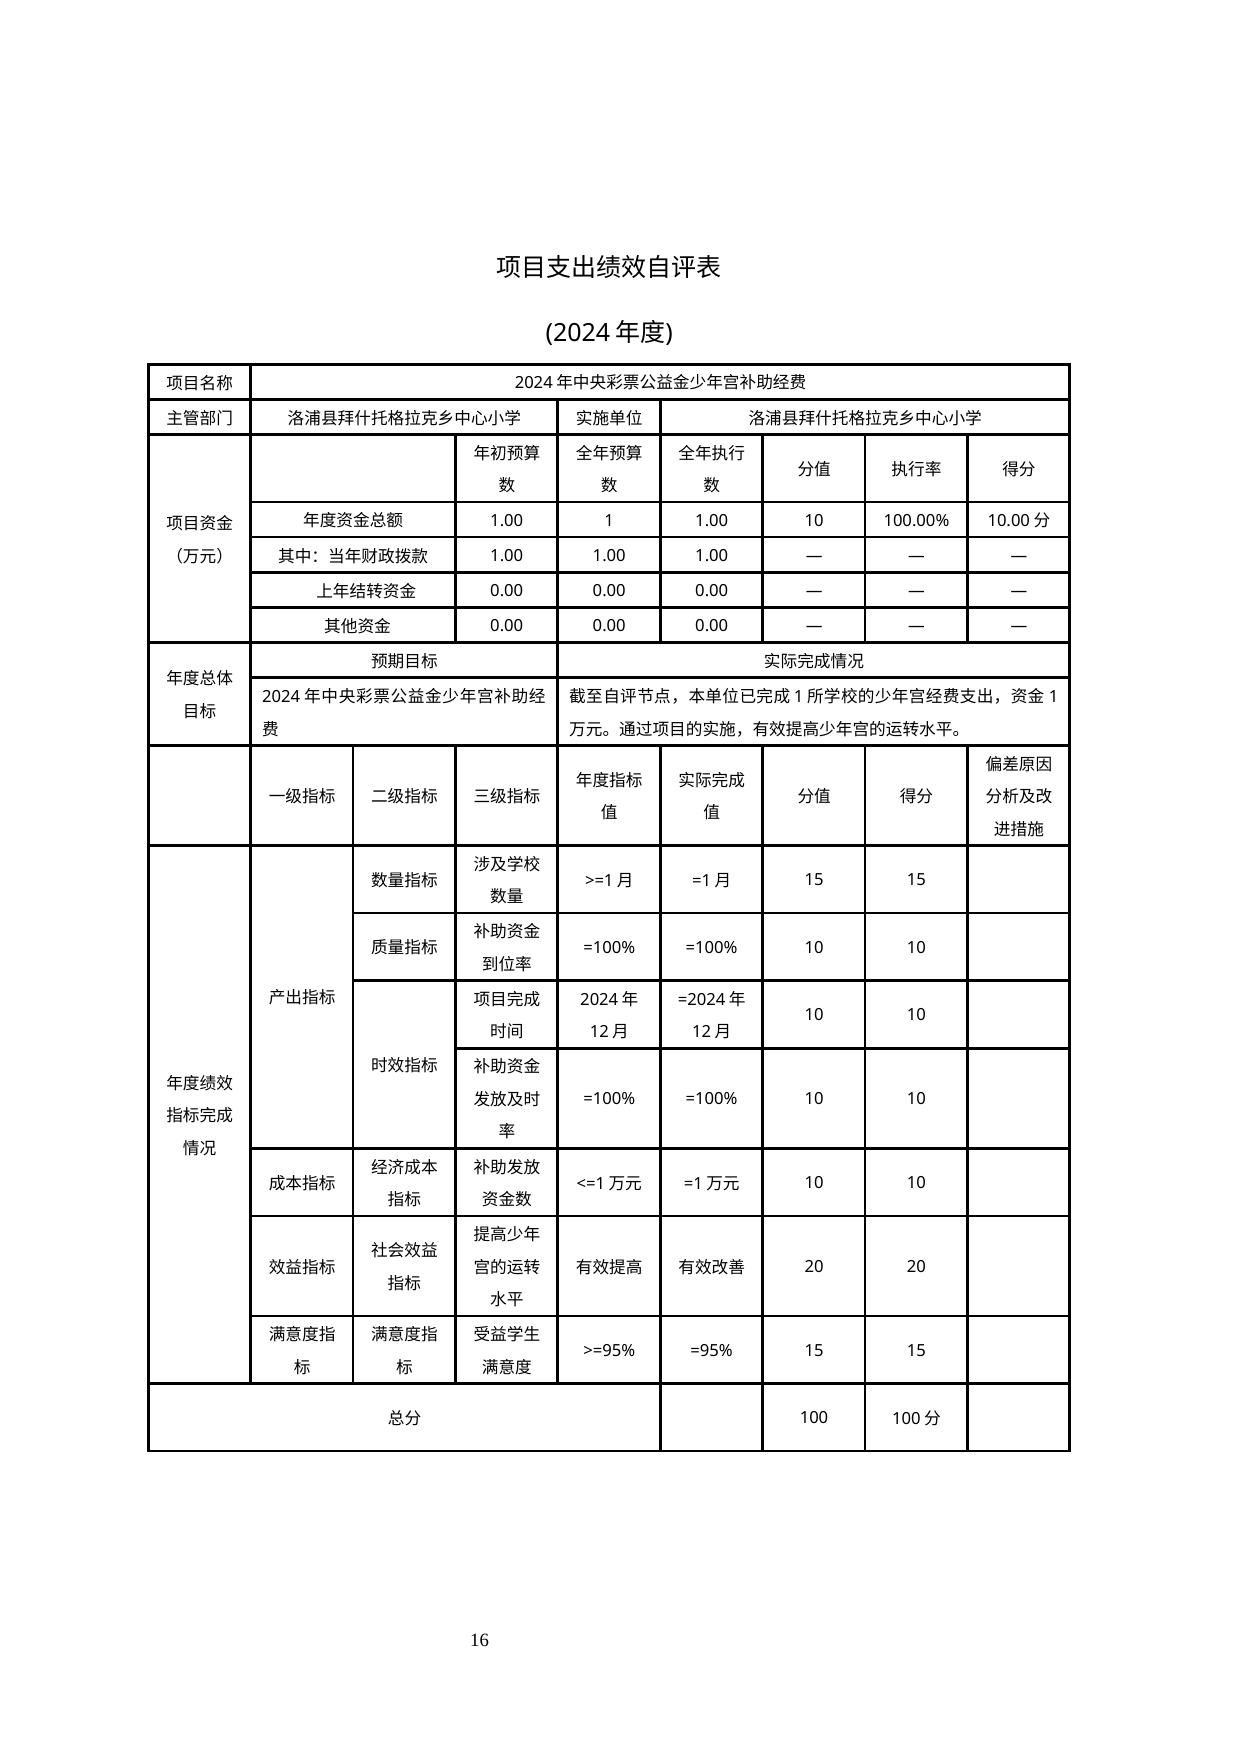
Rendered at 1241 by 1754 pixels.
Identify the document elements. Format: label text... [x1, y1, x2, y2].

table_cell 分值 [764, 747, 864, 844]
table_cell 10 [866, 914, 966, 979]
table_cell 100.00% [866, 503, 966, 536]
table_cell [150, 747, 249, 844]
table_cell =100% [559, 914, 659, 979]
table_cell 分值 [764, 436, 864, 501]
table_cell 15 [764, 847, 864, 912]
table_cell [969, 847, 1068, 912]
table_cell 年度总体目标 [150, 644, 249, 744]
table_cell 15 [866, 847, 966, 912]
table_cell 二级指标 [354, 747, 454, 844]
table_cell 10 [866, 1050, 966, 1147]
table_cell >=95% [559, 1317, 659, 1382]
table_cell 10 [764, 982, 864, 1047]
table_cell — [764, 538, 864, 571]
table_cell 补助资金发放及时率 [457, 1050, 556, 1147]
table_cell 满意度指标 [354, 1317, 454, 1382]
table_cell — [866, 609, 966, 641]
table_cell 上年结转资金 [252, 574, 454, 606]
table_cell 年初预算数 [457, 436, 556, 501]
table_cell (2024年度) [148, 298, 1070, 363]
table_cell [969, 1150, 1068, 1214]
table_cell 补助资金到位率 [457, 914, 556, 979]
table_cell =1月 [662, 847, 761, 912]
table_cell 截至自评节点，本单位已完成1所学校的少年宫经费支出，资金1万元。通过项目的实施，有效提高少年宫的运转水平。 [559, 679, 1068, 744]
table_cell 执行率 [866, 436, 966, 501]
table_cell 一级指标 [252, 747, 352, 844]
table_cell 10 [764, 914, 864, 979]
table_cell — [764, 609, 864, 641]
table_cell — [764, 574, 864, 606]
table_cell [969, 914, 1068, 979]
table_cell 预期目标 [252, 644, 556, 676]
table_cell =95% [662, 1317, 761, 1382]
table_cell 20 [866, 1217, 966, 1314]
table_cell 15 [764, 1317, 864, 1382]
table_cell 0.00 [662, 609, 761, 641]
table_cell 1.00 [457, 503, 556, 536]
table_cell >=1月 [559, 847, 659, 912]
table_cell 成本指标 [252, 1150, 352, 1214]
table_cell 全年预算数 [559, 436, 659, 501]
table_cell [969, 1217, 1068, 1314]
table_cell 项目资金 （万元） [150, 436, 249, 641]
table_cell 经济成本指标 [354, 1150, 454, 1214]
table_cell — [866, 574, 966, 606]
table_cell 有效改善 [662, 1217, 761, 1314]
table_cell — [969, 574, 1068, 606]
table_cell 数量指标 [354, 847, 454, 912]
table_cell 15 [866, 1317, 966, 1382]
table_cell 满意度指标 [252, 1317, 352, 1382]
table_cell 年度指标值 [559, 747, 659, 844]
table_cell 100 [764, 1385, 864, 1450]
table_cell 10.00分 [969, 503, 1068, 536]
table_cell 总分 [150, 1385, 659, 1450]
table_cell 2024年中央彩票公益金少年宫补助经费 [252, 366, 1068, 398]
table_cell 10 [764, 1150, 864, 1214]
table_cell 100分 [866, 1385, 966, 1450]
table_cell [969, 1317, 1068, 1382]
table_cell — [969, 609, 1068, 641]
table_cell [969, 1385, 1068, 1450]
table_cell 实施单位 [559, 401, 659, 433]
table_cell 主管部门 [150, 401, 249, 433]
table_cell 年度资金总额 [252, 503, 454, 536]
table_cell 10 [764, 503, 864, 536]
table_cell 受益学生满意度 [457, 1317, 556, 1382]
table_cell 全年执行数 [662, 436, 761, 501]
table_cell 10 [764, 1050, 864, 1147]
table_cell 10 [866, 1150, 966, 1214]
table_cell 1.00 [559, 538, 659, 571]
table_cell 洛浦县拜什托格拉克乡中心小学 [662, 401, 1068, 433]
table_cell — [866, 538, 966, 571]
table_cell 有效提高 [559, 1217, 659, 1314]
table_cell 项目名称 [150, 366, 249, 398]
table_cell 质量指标 [354, 914, 454, 979]
table_cell 社会效益指标 [354, 1217, 454, 1314]
table_cell 涉及学校数量 [457, 847, 556, 912]
table_cell 三级指标 [457, 747, 556, 844]
table_cell =2024年12月 [662, 982, 761, 1047]
table_cell [969, 1050, 1068, 1147]
table_cell 2024年中央彩票公益金少年宫补助经费 [252, 679, 556, 744]
table_cell 产出指标 [252, 847, 352, 1147]
table_cell 0.00 [457, 574, 556, 606]
table_cell =1万元 [662, 1150, 761, 1214]
table_cell 实际完成情况 [559, 644, 1068, 676]
table_cell 其他资金 [252, 609, 454, 641]
table_cell 得分 [866, 747, 966, 844]
table_cell 实际完成值 [662, 747, 761, 844]
table_cell 洛浦县拜什托格拉克乡中心小学 [252, 401, 556, 433]
table_cell — [969, 538, 1068, 571]
table_cell 年度绩效指标完成情况 [150, 847, 249, 1382]
table_cell 0.00 [457, 609, 556, 641]
table_cell 提高少年宫的运转水平 [457, 1217, 556, 1314]
table_cell 时效指标 [354, 982, 454, 1147]
table_cell 10 [866, 982, 966, 1047]
table_header 项目支出绩效自评表 [148, 233, 1070, 298]
table_cell 偏差原因分析及改进措施 [969, 747, 1068, 844]
table_cell 0.00 [662, 574, 761, 606]
table_cell 得分 [969, 436, 1068, 501]
table_cell <=1万元 [559, 1150, 659, 1214]
table_cell [662, 1385, 761, 1450]
table_cell [969, 982, 1068, 1047]
table_cell 项目完成时间 [457, 982, 556, 1047]
table_cell 效益指标 [252, 1217, 352, 1314]
table_cell 补助发放资金数 [457, 1150, 556, 1214]
table_cell =100% [662, 914, 761, 979]
table_cell 1.00 [662, 538, 761, 571]
table_cell =100% [559, 1050, 659, 1147]
table_cell 1 [559, 503, 659, 536]
table_cell 0.00 [559, 609, 659, 641]
table_cell 1.00 [457, 538, 556, 571]
table_cell 20 [764, 1217, 864, 1314]
table_cell 其中：当年财政拨款 [252, 538, 454, 571]
table_cell 0.00 [559, 574, 659, 606]
table_cell 1.00 [662, 503, 761, 536]
table_cell =100% [662, 1050, 761, 1147]
table_cell 2024年12月 [559, 982, 659, 1047]
table_cell [252, 436, 454, 501]
